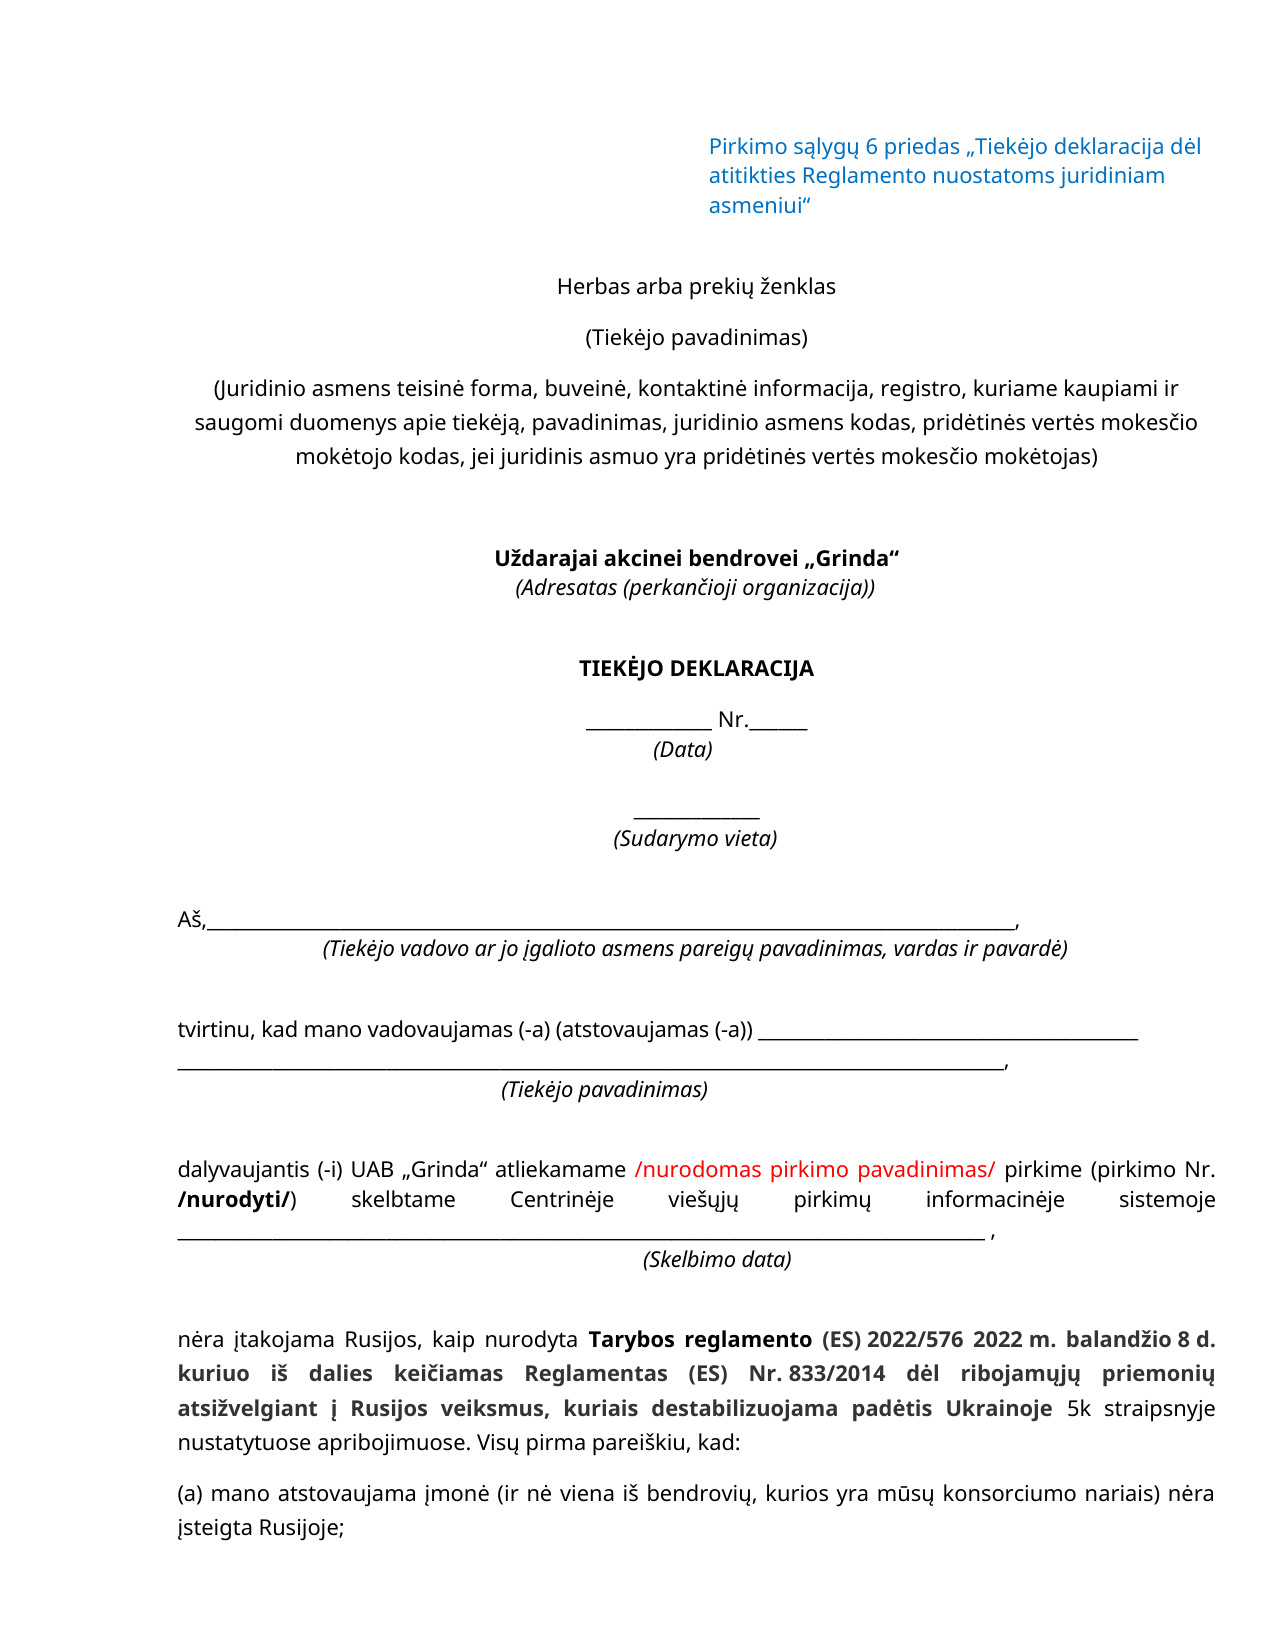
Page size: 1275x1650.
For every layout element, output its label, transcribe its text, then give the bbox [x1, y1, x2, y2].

text Herbas arba prekių ženklas [177, 271, 1216, 301]
text (Juridinio asmens teisinė forma, buveinė, kontaktinė informacija, registro, kuriame kaupiami ir saugomi duomenys apie tiekėją, pavadinimas, juridinio asmens kodas, pridėtinės vertės mokesčio mokėtojo kodas, jei juridinis asmuo yra pridėtinės vertės mokesčio mokėtojas) [177, 372, 1216, 471]
text (Adresatas (perkančioji organizacija)) [177, 572, 1216, 602]
text (a) mano atstovaujama įmonė (ir nė viena iš bendrovių, kurios yra mūsų konsorciumo nariais) nėra įsteigta Rusijoje; [177, 1477, 1216, 1541]
text (Skelbimo data) [177, 1243, 1216, 1273]
text nėra įtakojama Rusijos, kaip nurodyta Tarybos reglamento (ES) 2022/576 2022 m. balandžio 8 d. kuriuo iš dalies keičiamas Reglamentas (ES) Nr. 833/2014 dėl ribojamųjų priemonių atsižvelgiant į Rusijos veiksmus, kuriais destabilizuojama padėtis Ukrainoje 5k straipsnyje nustatytuose apribojimuose. Visų pirma pareiškiu, kad: [177, 1324, 1216, 1358]
text _____________ Nr.______ [177, 704, 1216, 733]
text dalyvaujantis (-i) UAB „Grinda“ atliekamame /nurodomas pirkimo pavadinimas/ pirkime (pirkimo Nr. /nurodyti/) skelbtame Centrinėje viešųjų pirkimų informacinėje sistemoje _____________________________________________________________________________________ , [177, 1154, 1216, 1243]
text tvirtinu, kad mano vadovaujamas (-a) (atstovaujamas (-a)) ________________________________________ _______________________________________________________________________________________, [177, 1014, 1216, 1073]
text _____________ [177, 793, 1216, 823]
text TIEKĖJO DEKLARACIJA [177, 653, 1216, 683]
text Aš,_____________________________________________________________________________________, [177, 903, 1216, 933]
text Pirkimo sąlygų 6 priedas „Tiekėjo deklaracija dėl atitikties Reglamento nuostatoms juridiniam asmeniui“ [709, 131, 1216, 220]
text (Sudarymo vieta) [177, 823, 1216, 853]
text (Tiekėjo vadovo ar jo įgalioto asmens pareigų pavadinimas, vardas ir pavardė) [177, 933, 1216, 963]
text (Tiekėjo pavadinimas) [177, 322, 1216, 351]
text (Data) [177, 733, 1216, 763]
text nėra įtakojama Rusijos, kaip nurodyta Tarybos reglamento (ES) 2022/576 2022 m. balandžio 8 d. kuriuo iš dalies keičiamas Reglamentas (ES) Nr. 833/2014 dėl ribojamųjų priemonių atsižvelgiant į Rusijos veiksmus, kuriais destabilizuojama padėtis Ukrainoje 5k straipsnyje nustatytuose apribojimuose. Visų pirma pareiškiu, kad: [177, 1388, 1216, 1456]
text Uždarajai akcinei bendrovei „Grinda“ [177, 542, 1216, 572]
text (Tiekėjo pavadinimas) [177, 1073, 1216, 1103]
